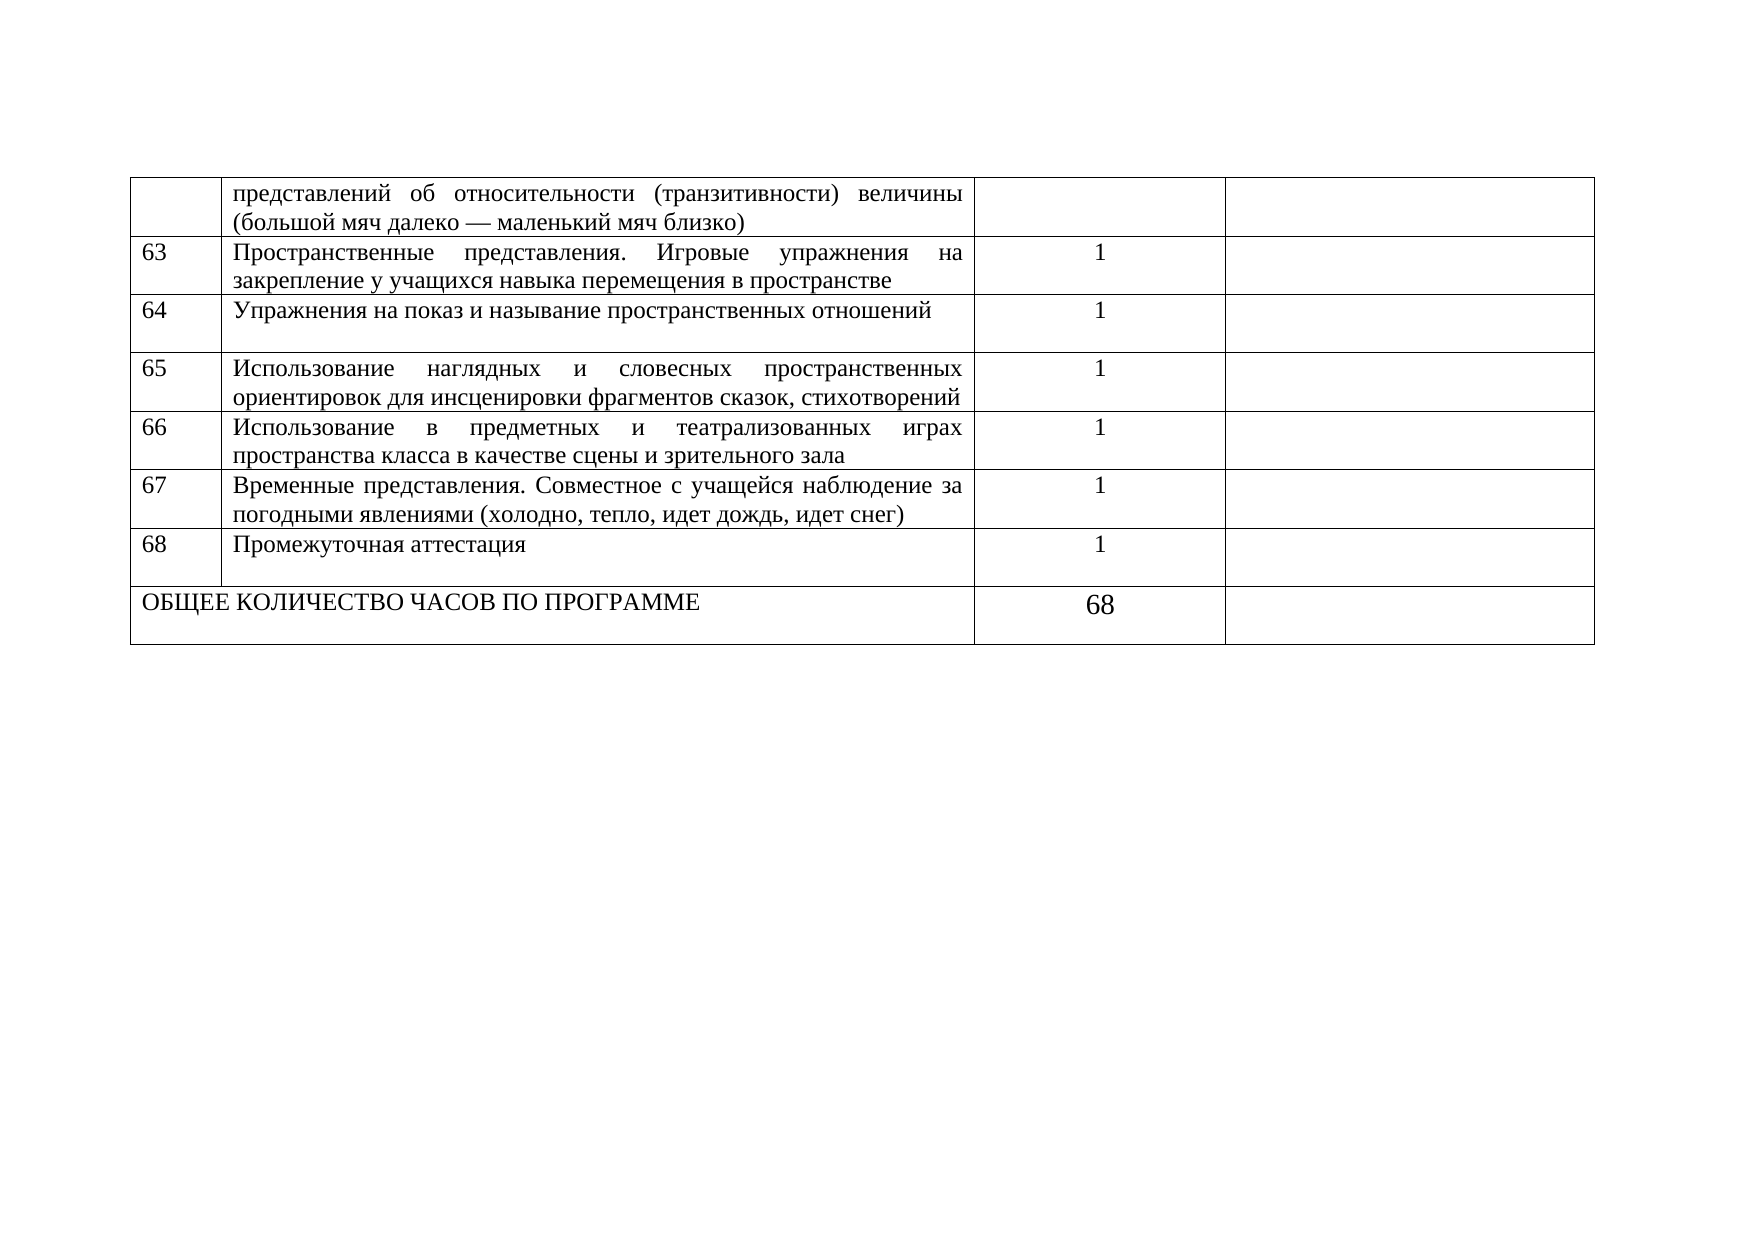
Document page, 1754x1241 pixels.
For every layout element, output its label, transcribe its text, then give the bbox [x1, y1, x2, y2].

table_cell 63 [131, 237, 221, 294]
table_cell 1 [975, 412, 1225, 469]
table_cell [1226, 529, 1594, 586]
table_cell Использование в предметных и театрализованных играх пространства класса в качестве сцены и зрительного зала [222, 412, 974, 469]
table_cell 64 [131, 295, 221, 352]
table_cell Промежуточная аттестация [222, 529, 974, 586]
table_cell 67 [131, 470, 221, 528]
table_cell 68 [975, 587, 1225, 644]
table_cell 1 [975, 178, 1225, 236]
table_cell [1226, 353, 1594, 411]
table_cell [1226, 237, 1594, 294]
table_cell [1226, 587, 1594, 644]
table_cell 62 [131, 178, 221, 236]
table_cell Временные представления. Совместное с учащейся наблюдение за погодными явлениями (холодно, тепло, идет дождь, идет снег) [222, 470, 974, 528]
table_cell [1226, 470, 1594, 528]
table_cell 1 [975, 295, 1225, 352]
table_cell Упражнения на показ и называние пространственных отношений [222, 295, 974, 352]
table_cell 1 [975, 529, 1225, 586]
table_cell [1226, 295, 1594, 352]
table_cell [222, 178, 974, 236]
table_cell [1226, 178, 1594, 236]
table_cell Пространственные представления. Игровые упражнения на закрепление у учащихся навыка перемещения в пространстве [222, 237, 974, 294]
table_cell 66 [131, 412, 221, 469]
table_cell 1 [975, 470, 1225, 528]
table_cell 68 [131, 529, 221, 586]
table_cell Использование наглядных и словесных пространственных ориентировок для инсценировки фрагментов сказок, стихотворений [222, 353, 974, 411]
table_cell 65 [131, 353, 221, 411]
table_cell [1226, 412, 1594, 469]
table_cell ОБЩЕЕ КОЛИЧЕСТВО ЧАСОВ ПО ПРОГРАММЕ [131, 587, 974, 644]
table_cell 1 [975, 353, 1225, 411]
table_cell 1 [975, 237, 1225, 294]
